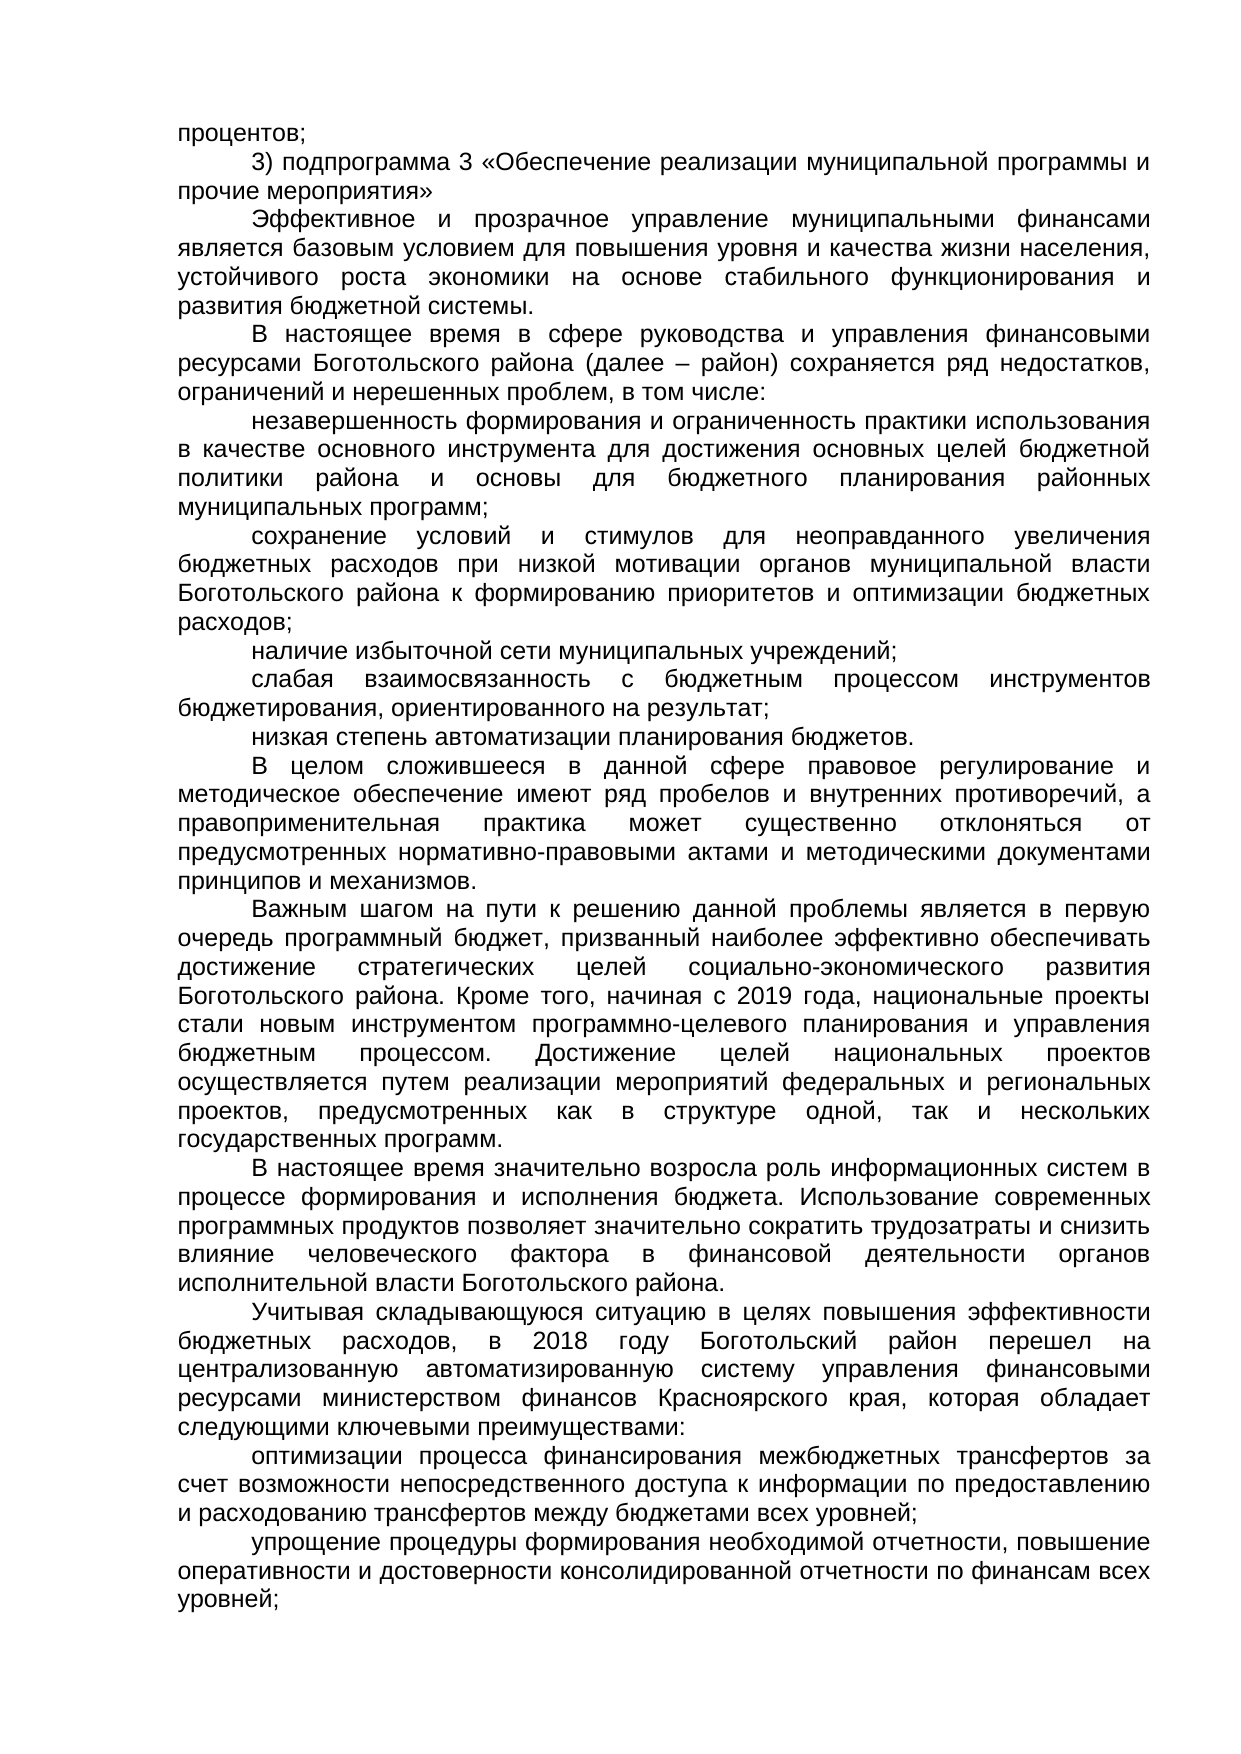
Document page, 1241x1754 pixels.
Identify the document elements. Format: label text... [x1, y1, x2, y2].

text В настоящее время значительно возросла роль информационных систем в процессе формирования и исполнения бюджета. Использование современных программных продуктов позволяет значительно сократить трудозатраты и снизить влияние человеческого фактора в финансовой деятельности органов исполнительной власти Боготольского района. [177, 1153, 1152, 1297]
text Учитывая складывающуюся ситуацию в целях повышения эффективности бюджетных расходов, в 2018 году Боготольский район перешел на централизованную автоматизированную систему управления финансовыми ресурсами министерством финансов Красноярского края, которая обладает следующими ключевыми преимуществами: [177, 1297, 1152, 1441]
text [177, 118, 1152, 147]
text 3) подпрограмма 3 «Обеспечение реализации муниципальной программы и прочие мероприятия» [177, 147, 1152, 204]
text сохранение условий и стимулов для неоправданного увеличения бюджетных расходов при низкой мотивации органов муниципальной власти Боготольского района к формированию приоритетов и оптимизации бюджетных расходов; [177, 521, 1152, 636]
text наличие избыточной сети муниципальных учреждений; [177, 636, 1152, 664]
text Важным шагом на пути к решению данной проблемы является в первую очередь программный бюджет, призванный наиболее эффективно обеспечивать достижение стратегических целей социально-экономического развития Боготольского района. Кроме того, начиная с 2019 года, национальные проекты стали новым инструментом программно-целевого планирования и управления бюджетным процессом. Достижение целей национальных проектов осуществляется путем реализации мероприятий федеральных и региональных проектов, предусмотренных как в структуре одной, так и нескольких государственных программ. [177, 894, 1152, 1153]
text Эффективное и прозрачное управление муниципальными финансами является базовым условием для повышения уровня и качества жизни населения, устойчивого роста экономики на основе стабильного функционирования и развития бюджетной системы. [177, 204, 1152, 319]
text низкая степень автоматизации планирования бюджетов. [177, 722, 1152, 751]
text В настоящее время в сфере руководства и управления финансовыми ресурсами Боготольского района (далее – район) сохраняется ряд недостатков, ограничений и нерешенных проблем, в том числе: [177, 319, 1152, 406]
text упрощение процедуры формирования необходимой отчетности, повышение оперативности и достоверности консолидированной отчетности по финансам всех уровней; [177, 1527, 1152, 1613]
text незавершенность формирования и ограниченность практики использования в качестве основного инструмента для достижения основных целей бюджетной политики района и основы для бюджетного планирования районных муниципальных программ; [177, 406, 1152, 521]
text слабая взаимосвязанность с бюджетным процессом инструментов бюджетирования, ориентированного на результат; [177, 664, 1152, 722]
text оптимизации процесса финансирования межбюджетных трансфертов за счет возможности непосредственного доступа к информации по предоставлению и расходованию трансфертов между бюджетами всех уровней; [177, 1441, 1152, 1527]
text В целом сложившееся в данной сфере правовое регулирование и методическое обеспечение имеют ряд пробелов и внутренних противоречий, а правоприменительная практика может существенно отклоняться от предусмотренных нормативно-правовыми актами и методическими документами принципов и механизмов. [177, 751, 1152, 894]
